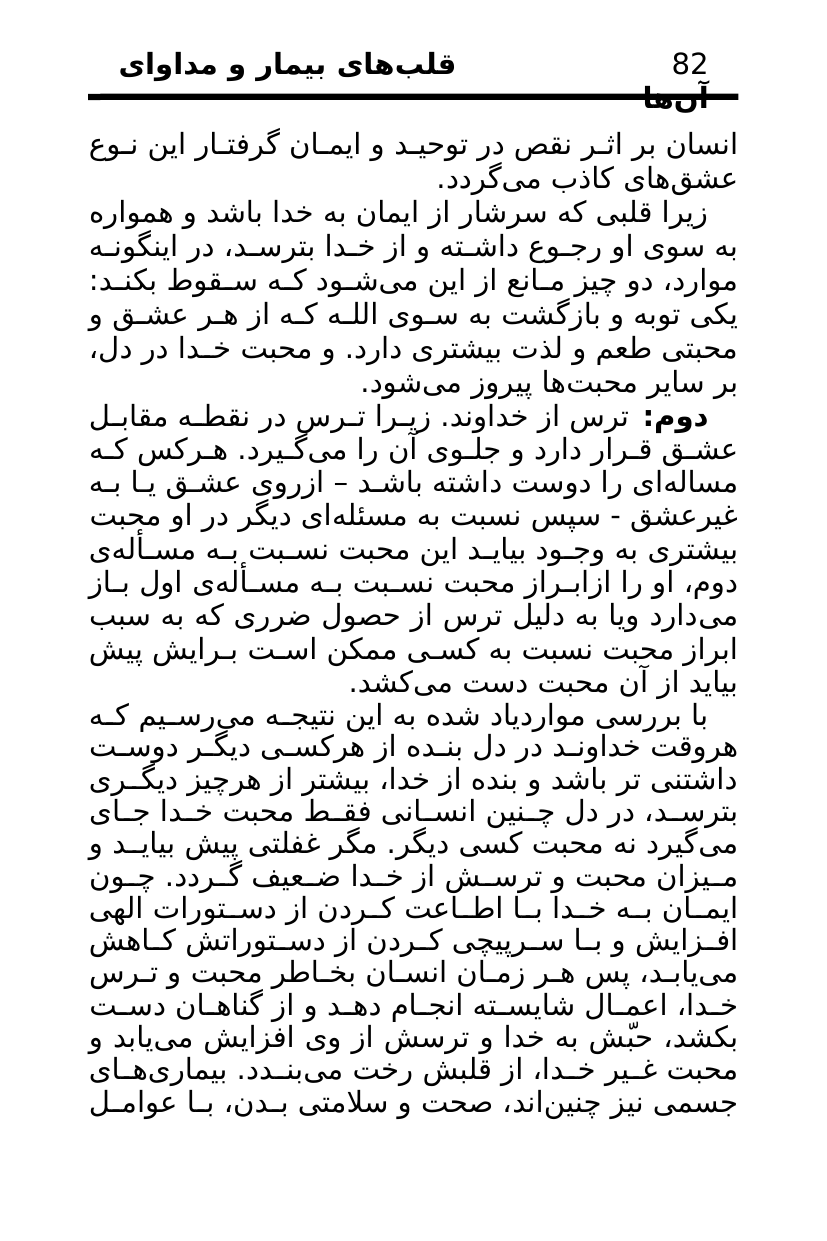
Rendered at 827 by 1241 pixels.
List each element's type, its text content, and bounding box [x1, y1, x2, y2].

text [89, 699, 738, 1119]
text زیرا قلبی که سرشار از ایمان به خدا باشد و همواره به سوی او رجوع داشته و از خدا بترسد، در اینگونه موارد، دو چیز مانع از این می‌شود که سقوط بکند: یکی توبه و بازگشت به سوی الله که از هر عشق و محبتی طعم و لذت بیشتری دارد. و محبت خدا در دل، بر سایر محبت‌ها پیروز می‌شود. [89, 196, 738, 399]
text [89, 128, 738, 196]
text دوم: ترس از خداوند. زیرا ترس در نقطه مقابل عشق قرار دارد و جلوی آن را می‌گیرد. هرکس که مساله‌ای را دوست داشته باشد – ازروی عشق یا به غیرعشق - سپس نسبت به مسئله‌ای دیگر در او محبت بیشتری به وجود بیاید این محبت نسبت به مسأله‌ی دوم، او را ازابراز محبت نسبت به مسأله‌ی اول باز می‌دارد ویا به دلیل ترس از حصول ضرری که به سبب ابراز محبت نسبت به کسی ممکن است برایش پیش بیاید از آن محبت دست می‌کشد. [89, 399, 738, 699]
